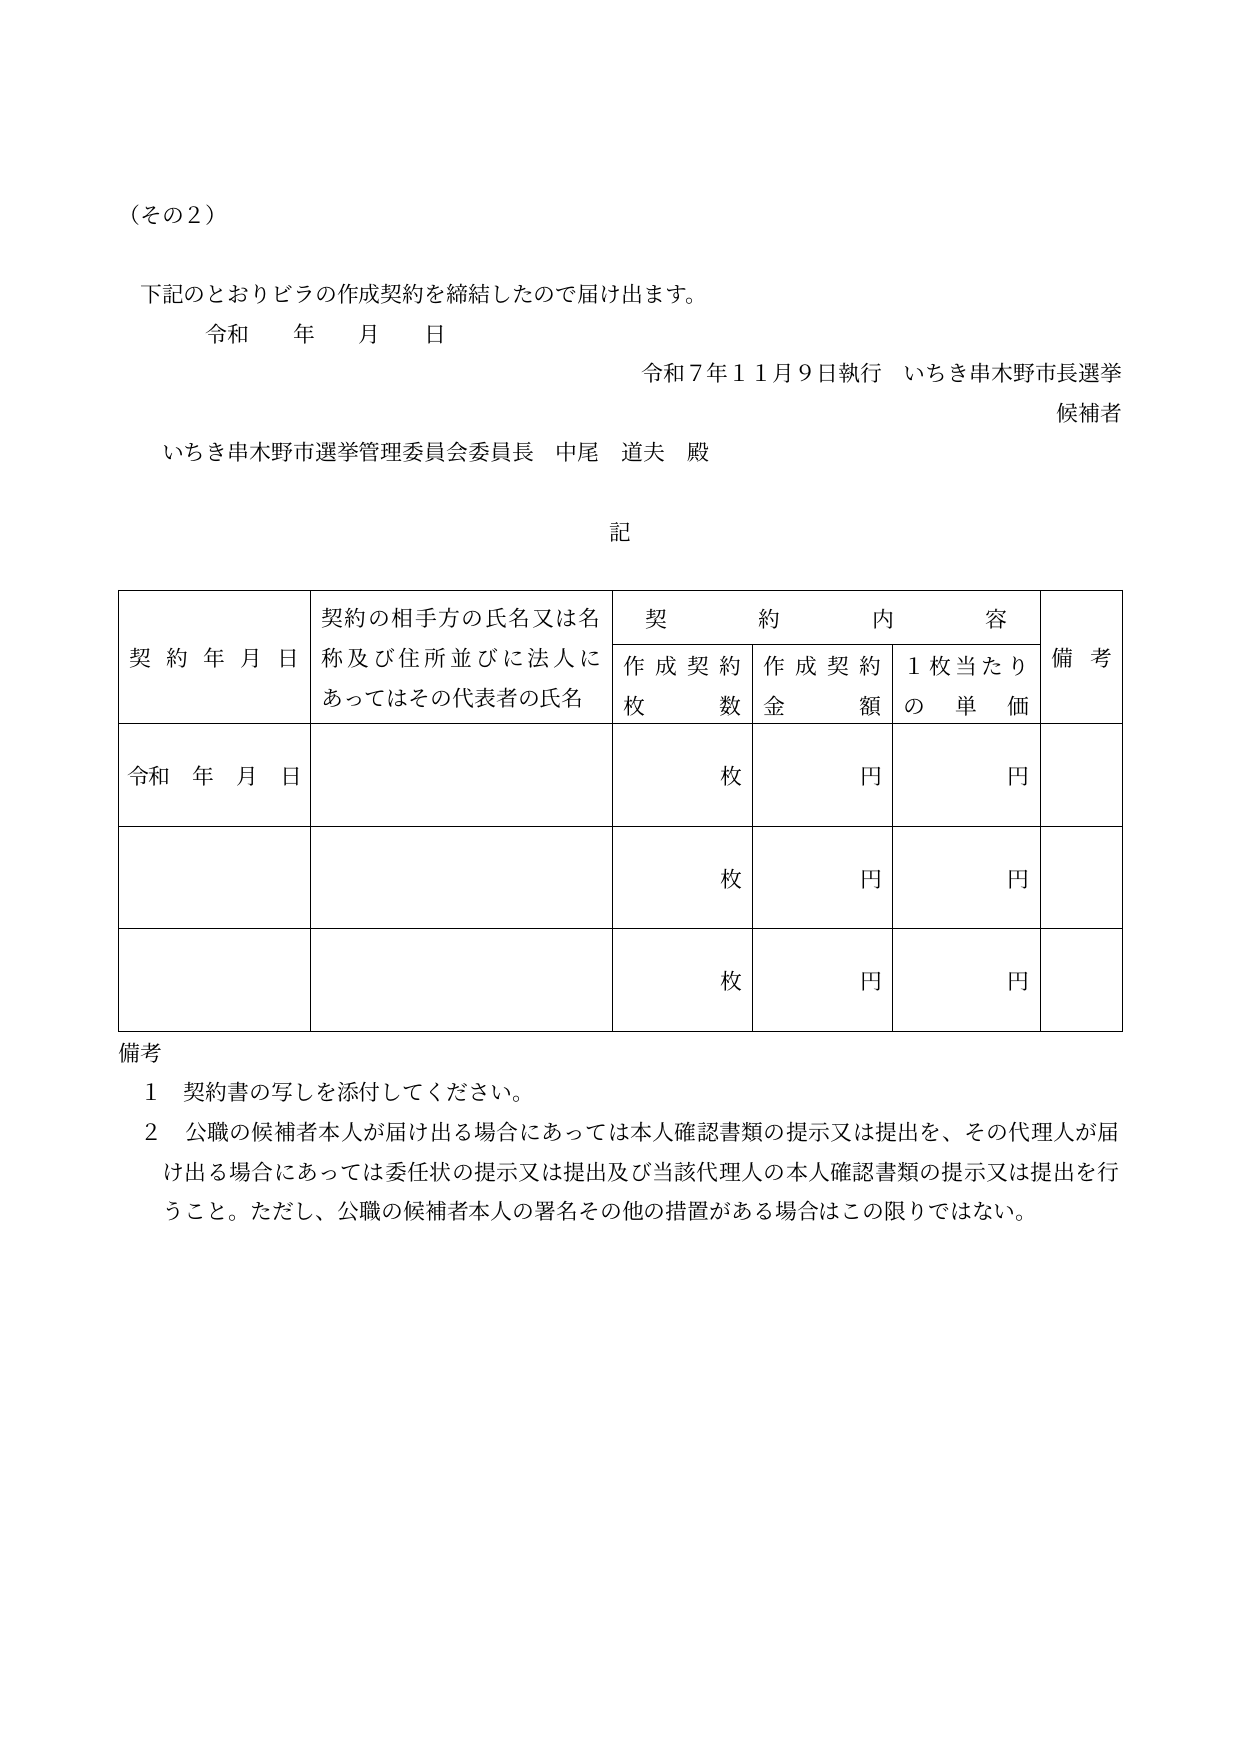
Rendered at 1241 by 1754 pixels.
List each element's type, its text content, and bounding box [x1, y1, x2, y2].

text 令和 年 月 日 [118, 313, 1122, 352]
table_cell [1041, 827, 1122, 928]
text 下記のとおりビラの作成契約を締結したので届け出ます。 [118, 273, 1122, 313]
table_cell [119, 929, 310, 1031]
table_cell 円 [893, 724, 1040, 826]
table_cell [1041, 929, 1122, 1031]
text （その２） [118, 194, 1122, 233]
table_header 契約年月日 [119, 591, 310, 723]
table_cell [311, 724, 612, 826]
table_cell 令和 年 月 日 [119, 724, 310, 826]
table_header 契約内容 [613, 591, 1040, 644]
table_cell 円 [893, 827, 1040, 928]
table_cell 枚 [613, 929, 752, 1031]
table_cell 枚 [613, 724, 752, 826]
table_cell 円 [753, 724, 892, 826]
table_cell 作成契約 枚数 (A) [613, 645, 752, 723]
table_header 備考 [1041, 591, 1122, 723]
text 令和７年１１月９日執行 いちき串木野市長選挙 [118, 352, 1122, 392]
table_cell [311, 929, 612, 1031]
table_cell 円 [753, 929, 892, 1031]
text ２ 公職の候補者本人が届け出る場合にあっては本人確認書類の提示又は提出を、その代理人が届け出る場合にあっては委任状の提示又は提出及び当該代理人の本人確認書類の提示又は提出を行うこと。ただし、公職の候補者本人の署名その他の措置がある場合はこの限りではない。 [118, 1111, 1122, 1230]
text いちき串木野市選挙管理委員会委員長 中尾 道夫 殿 [118, 431, 1122, 471]
table_cell １枚当たり の単価 (B÷A) [893, 645, 1040, 723]
table_cell 作成契約 金額 (B) [753, 645, 892, 723]
subtitle 記 [118, 511, 1122, 550]
text 候補者 [118, 392, 1122, 431]
table_header 契約の相手方の氏名又は名称及び住所並びに法人にあってはその代表者の氏名 [311, 591, 612, 723]
table_cell 枚 [613, 827, 752, 928]
table_cell [1041, 724, 1122, 826]
table_cell [119, 827, 310, 928]
text １ 契約書の写しを添付してください。 [118, 1072, 1122, 1111]
text 備考 [118, 1032, 1122, 1072]
table_cell 円 [753, 827, 892, 928]
table_cell [311, 827, 612, 928]
table_cell 円 [893, 929, 1040, 1031]
